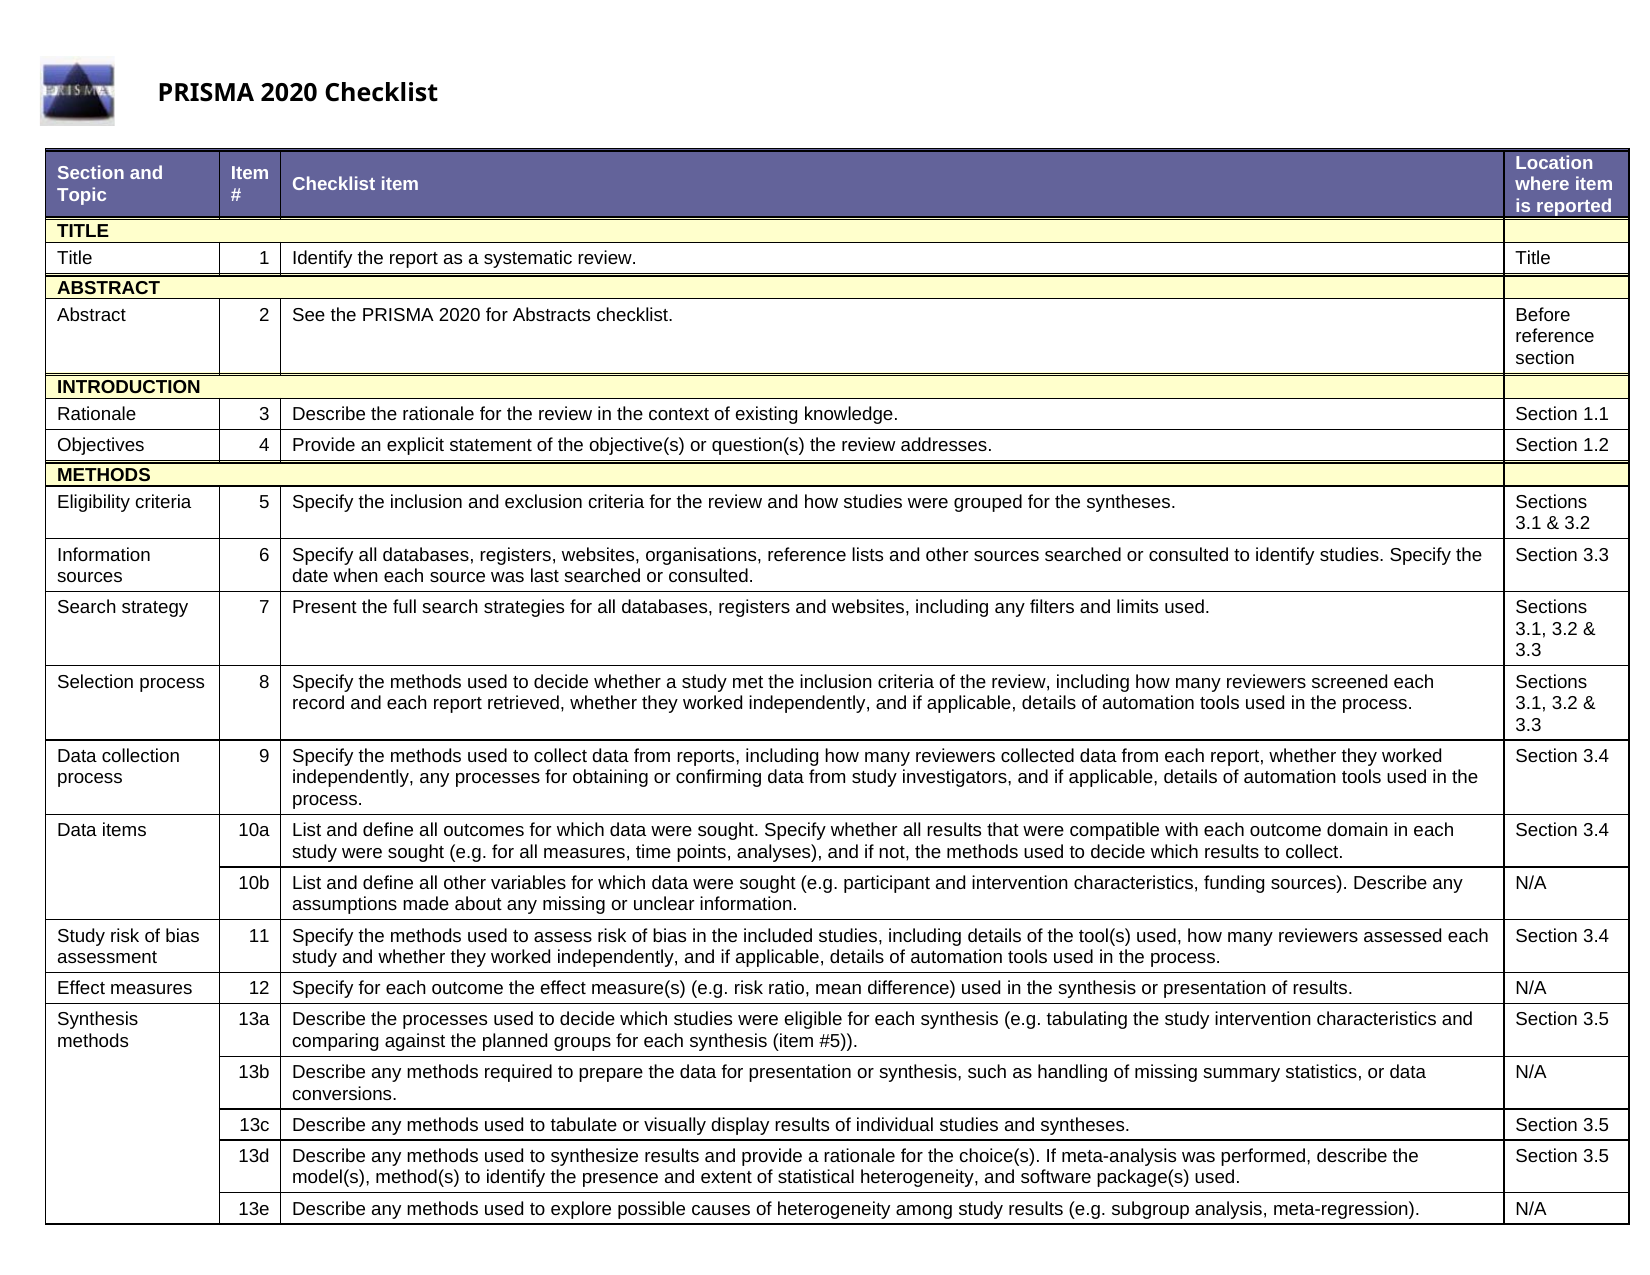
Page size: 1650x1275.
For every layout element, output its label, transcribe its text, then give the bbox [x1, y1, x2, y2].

table_cell Search strategy [46, 592, 219, 665]
table_cell 13b [220, 1057, 280, 1108]
table_cell Synthesis methods [46, 1004, 219, 1223]
table_cell 3 [220, 399, 280, 429]
table_cell Objectives [46, 430, 219, 460]
table_cell 13c [220, 1110, 280, 1139]
table_cell Provide an explicit statement of the objective(s) or question(s) the review addresses. [281, 430, 1503, 460]
table_cell METHODS [46, 464, 1503, 485]
table_cell 13e [220, 1193, 280, 1223]
table_header Section and Topic [46, 152, 219, 216]
table_cell N/A [1505, 973, 1628, 1003]
table_cell Specify the inclusion and exclusion criteria for the review and how studies were grouped for the syntheses. [281, 487, 1503, 538]
table_cell Information sources [46, 539, 219, 591]
table_cell Specify the methods used to collect data from reports, including how many reviewers collected data from each report, whether they worked independently, any processes for obtaining or confirming data from study investigators, and if applicable, details of automation tools used in the process. [281, 741, 1503, 813]
table_cell Specify the methods used to assess risk of bias in the included studies, including details of the tool(s) used, how many reviewers assessed each study and whether they worked independently, and if applicable, details of automation tools used in the process. [281, 920, 1503, 972]
table_cell Specify the methods used to decide whether a study met the inclusion criteria of the review, including how many reviewers screened each record and each report retrieved, whether they worked independently, and if applicable, details of automation tools used in the process. [281, 666, 1503, 739]
table_cell 11 [220, 920, 280, 972]
picture [39, 56, 115, 126]
table_cell Abstract [46, 299, 219, 372]
table_cell [1505, 376, 1628, 398]
table_cell [1505, 220, 1628, 242]
table_cell INTRODUCTION [46, 376, 1503, 398]
table_cell Section 3.4 [1505, 920, 1628, 972]
table_cell Section 3.5 [1505, 1004, 1628, 1056]
table_cell List and define all other variables for which data were sought (e.g. participant and intervention characteristics, funding sources). Describe any assumptions made about any missing or unclear information. [281, 868, 1503, 919]
table_cell Sections 3.1, 3.2 & 3.3 [1505, 666, 1628, 739]
table_cell 5 [220, 487, 280, 538]
table_cell Specify all databases, registers, websites, organisations, reference lists and other sources searched or consulted to identify studies. Specify the date when each source was last searched or consulted. [281, 539, 1503, 591]
table_cell 8 [220, 666, 280, 739]
table_cell List and define all outcomes for which data were sought. Specify whether all results that were compatible with each outcome domain in each study were sought (e.g. for all measures, time points, analyses), and if not, the methods used to decide which results to collect. [281, 815, 1503, 866]
table_cell 10a [220, 815, 280, 866]
table_cell Section 3.3 [1505, 539, 1628, 591]
table_cell N/A [1505, 1057, 1628, 1108]
table_cell Describe any methods required to prepare the data for presentation or synthesis, such as handling of missing summary statistics, or data conversions. [281, 1057, 1503, 1108]
table_cell Title [46, 243, 219, 273]
table_cell 6 [220, 539, 280, 591]
table_cell Section 3.4 [1505, 815, 1628, 866]
table_cell Rationale [46, 399, 219, 429]
table_cell [1505, 464, 1628, 485]
table_cell 9 [220, 741, 280, 813]
table_cell Selection process [46, 666, 219, 739]
table_cell Describe any methods used to tabulate or visually display results of individual studies and syntheses. [281, 1110, 1503, 1139]
table_cell 10b [220, 868, 280, 919]
table_cell 2 [220, 299, 280, 372]
table_cell Sections 3.1, 3.2 & 3.3 [1505, 592, 1628, 665]
table_cell 4 [220, 430, 280, 460]
table_cell 7 [220, 592, 280, 665]
table_cell Section 3.5 [1505, 1141, 1628, 1192]
table_cell N/A [1505, 1193, 1628, 1223]
table_cell Effect measures [46, 973, 219, 1003]
table_header Location where item is reported [1505, 152, 1628, 216]
table_cell See the PRISMA 2020 for Abstracts checklist. [281, 299, 1503, 372]
table_cell Section 1.2 [1505, 430, 1628, 460]
table_cell Study risk of bias assessment [46, 920, 219, 972]
table_cell Present the full search strategies for all databases, registers and websites, including any filters and limits used. [281, 592, 1503, 665]
table_cell Eligibility criteria [46, 487, 219, 538]
table_cell Data collection process [46, 741, 219, 813]
table_cell ABSTRACT [46, 277, 1503, 298]
table_cell N/A [1505, 868, 1628, 919]
table_cell 12 [220, 973, 280, 1003]
table_cell 1 [220, 243, 280, 273]
table_cell 13d [220, 1141, 280, 1192]
table_cell Section 3.4 [1505, 741, 1628, 813]
table_cell Describe any methods used to synthesize results and provide a rationale for the choice(s). If meta-analysis was performed, describe the model(s), method(s) to identify the presence and extent of statistical heterogeneity, and software package(s) used. [281, 1141, 1503, 1192]
table_cell Describe the rationale for the review in the context of existing knowledge. [281, 399, 1503, 429]
table_cell Specify for each outcome the effect measure(s) (e.g. risk ratio, mean difference) used in the synthesis or presentation of results. [281, 973, 1503, 1003]
table_cell Title [1505, 243, 1628, 273]
table_cell TITLE [46, 220, 1503, 242]
table_header Checklist item [281, 152, 1503, 216]
table_cell Describe the processes used to decide which studies were eligible for each synthesis (e.g. tabulating the study intervention characteristics and comparing against the planned groups for each synthesis (item #5)). [281, 1004, 1503, 1056]
table_cell Section 3.5 [1505, 1110, 1628, 1139]
table_cell Identify the report as a systematic review. [281, 243, 1503, 273]
table_cell Before reference section [1505, 299, 1628, 372]
table_cell Describe any methods used to explore possible causes of heterogeneity among study results (e.g. subgroup analysis, meta-regression). [281, 1193, 1503, 1223]
table_cell Data items [46, 815, 219, 919]
table_cell [1505, 277, 1628, 298]
table_header Item # [220, 152, 280, 216]
table_cell 13a [220, 1004, 280, 1056]
table_cell Section 1.1 [1505, 399, 1628, 429]
table_cell Sections 3.1 & 3.2 [1505, 487, 1628, 538]
